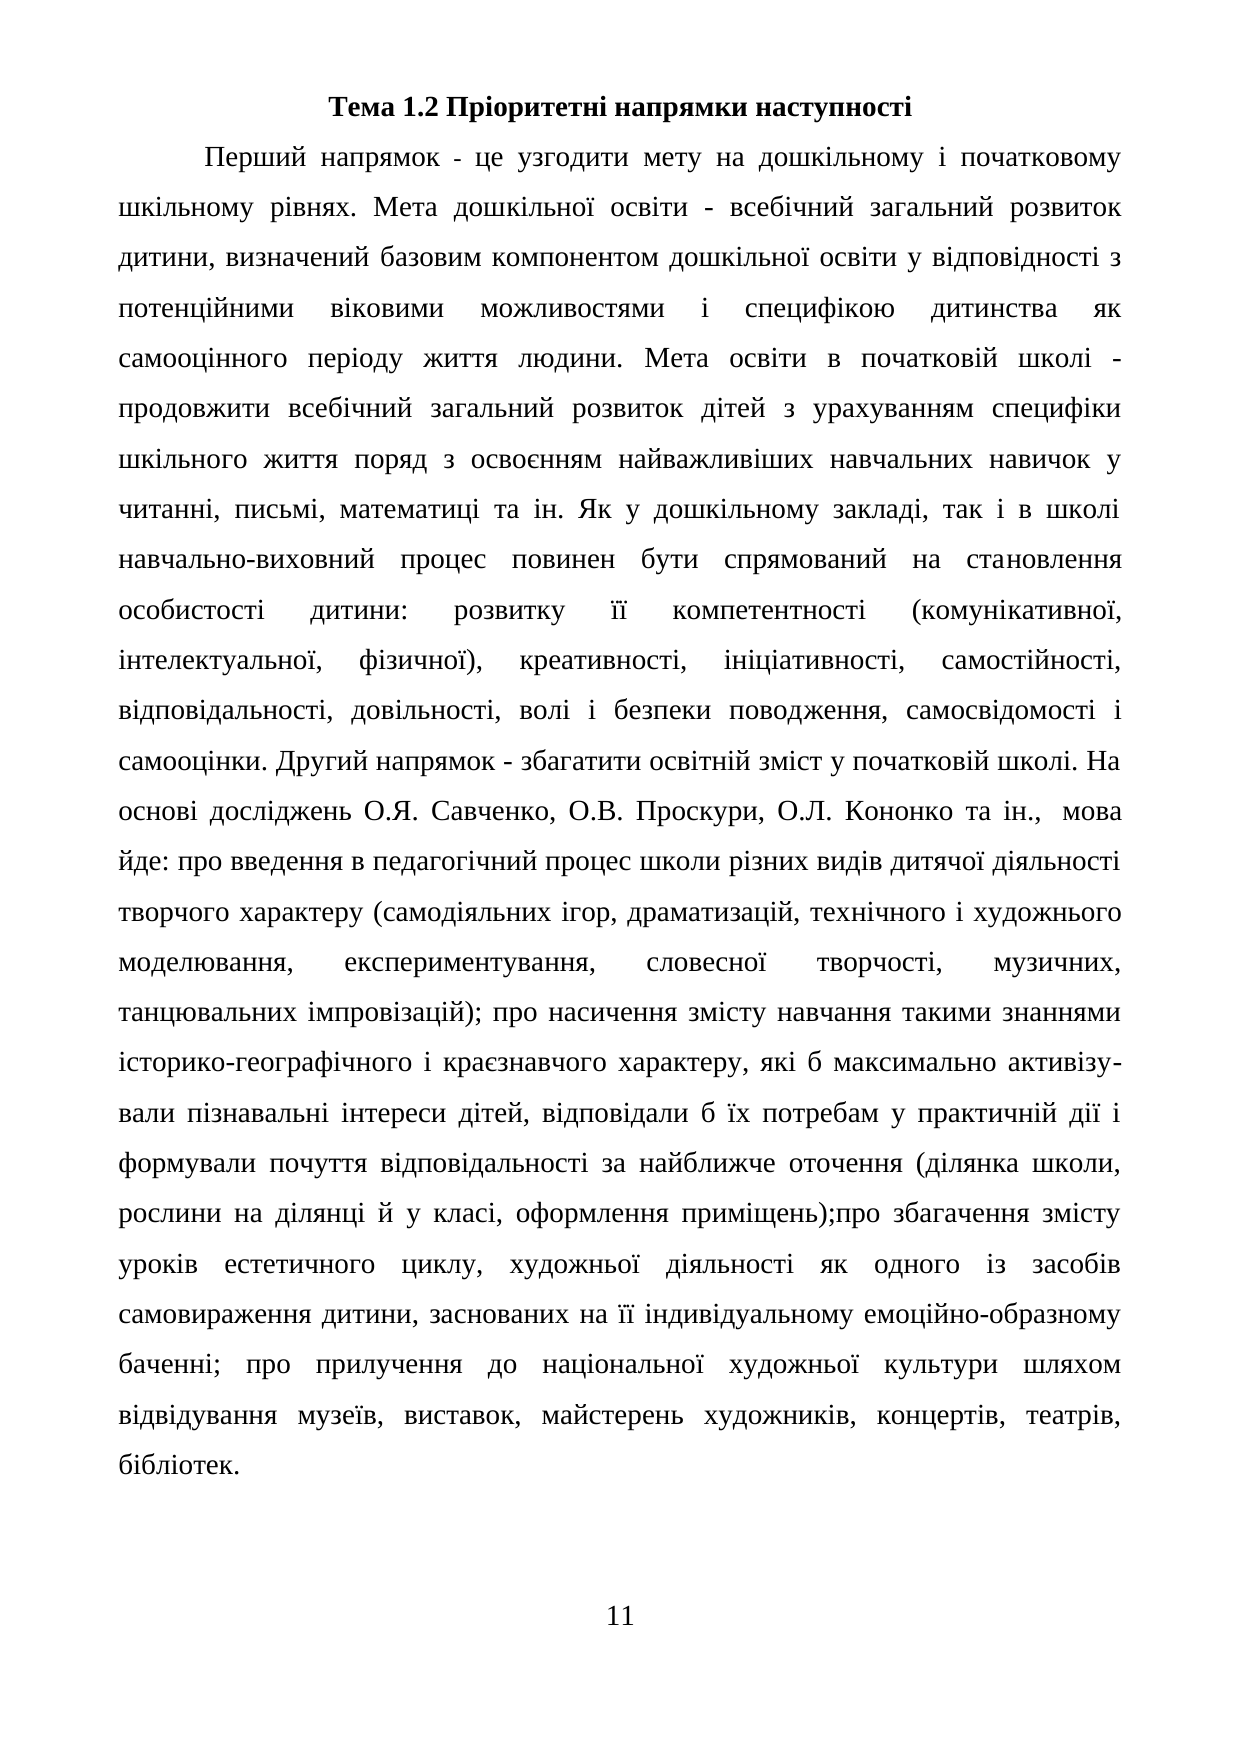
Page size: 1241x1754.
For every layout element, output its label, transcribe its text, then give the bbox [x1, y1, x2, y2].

text Тема 1.2 Пріоритетні напрямки наступності [118, 89, 1122, 122]
text Перший напрямок - це узгодити мету на дошкільному і початковому шкільному рівнях. Мета дошкільної освіти - всебічний загальний розвиток дитини, визначений базовим компонентом дошкільної освіти у відповідності з потенційними віковими можливостями і специфікою дитинства як самооцінного періоду життя людини. Мета освіти в початковій школі - продовжити всебічний загальний розвиток дітей з урахуванням специфіки шкільного життя поряд з освоєнням найважливіших навчальних навичок у читанні, письмі, математиці та ін. Як у дошкільному закладі, так і в школі навчально-виховний процес повинен бути спрямований на становлення особистості дитини: розвитку її компетентності (комунікативної, інтелектуальної, фізичної), креативності, ініціативності, самостійності, відповідальності, довільності, волі і безпеки поводження, самосвідомості і самооцінки. Другий напрямок - збагатити освітній зміст у початковій школі. На основі досліджень О.Я. Савченко, О.В. Проскури, О.Л. Кононко та ін., мова йде: про введення в педагогічний процес школи різних видів дитячої діяльності творчого характеру (самодіяльних ігор, драматизацій, технічного і художнього моделювання, експериментування, словесної творчості, музичних, танцювальних імпровізацій); про насичення змісту навчання такими знаннями історико-географічного і краєзнавчого характеру, які б максимально активізували пізнавальні інтереси дітей, відповідали б їх потребам у практичній дії і формували почуття відповідальності за найближче оточення (ділянка школи, рослини на ділянці й у класі, оформлення приміщень);про збагачення змісту уроків естетичного циклу, художньої діяльності як одного із засобів самовираження дитини, заснованих на її індивідуальному емоційно-образному баченні; про прилучення до національної художньої культури шляхом відвідування музеїв, виставок, майстерень художників, концертів, театрів, бібліотек. [118, 139, 1122, 1481]
text 11 [118, 1598, 1122, 1632]
